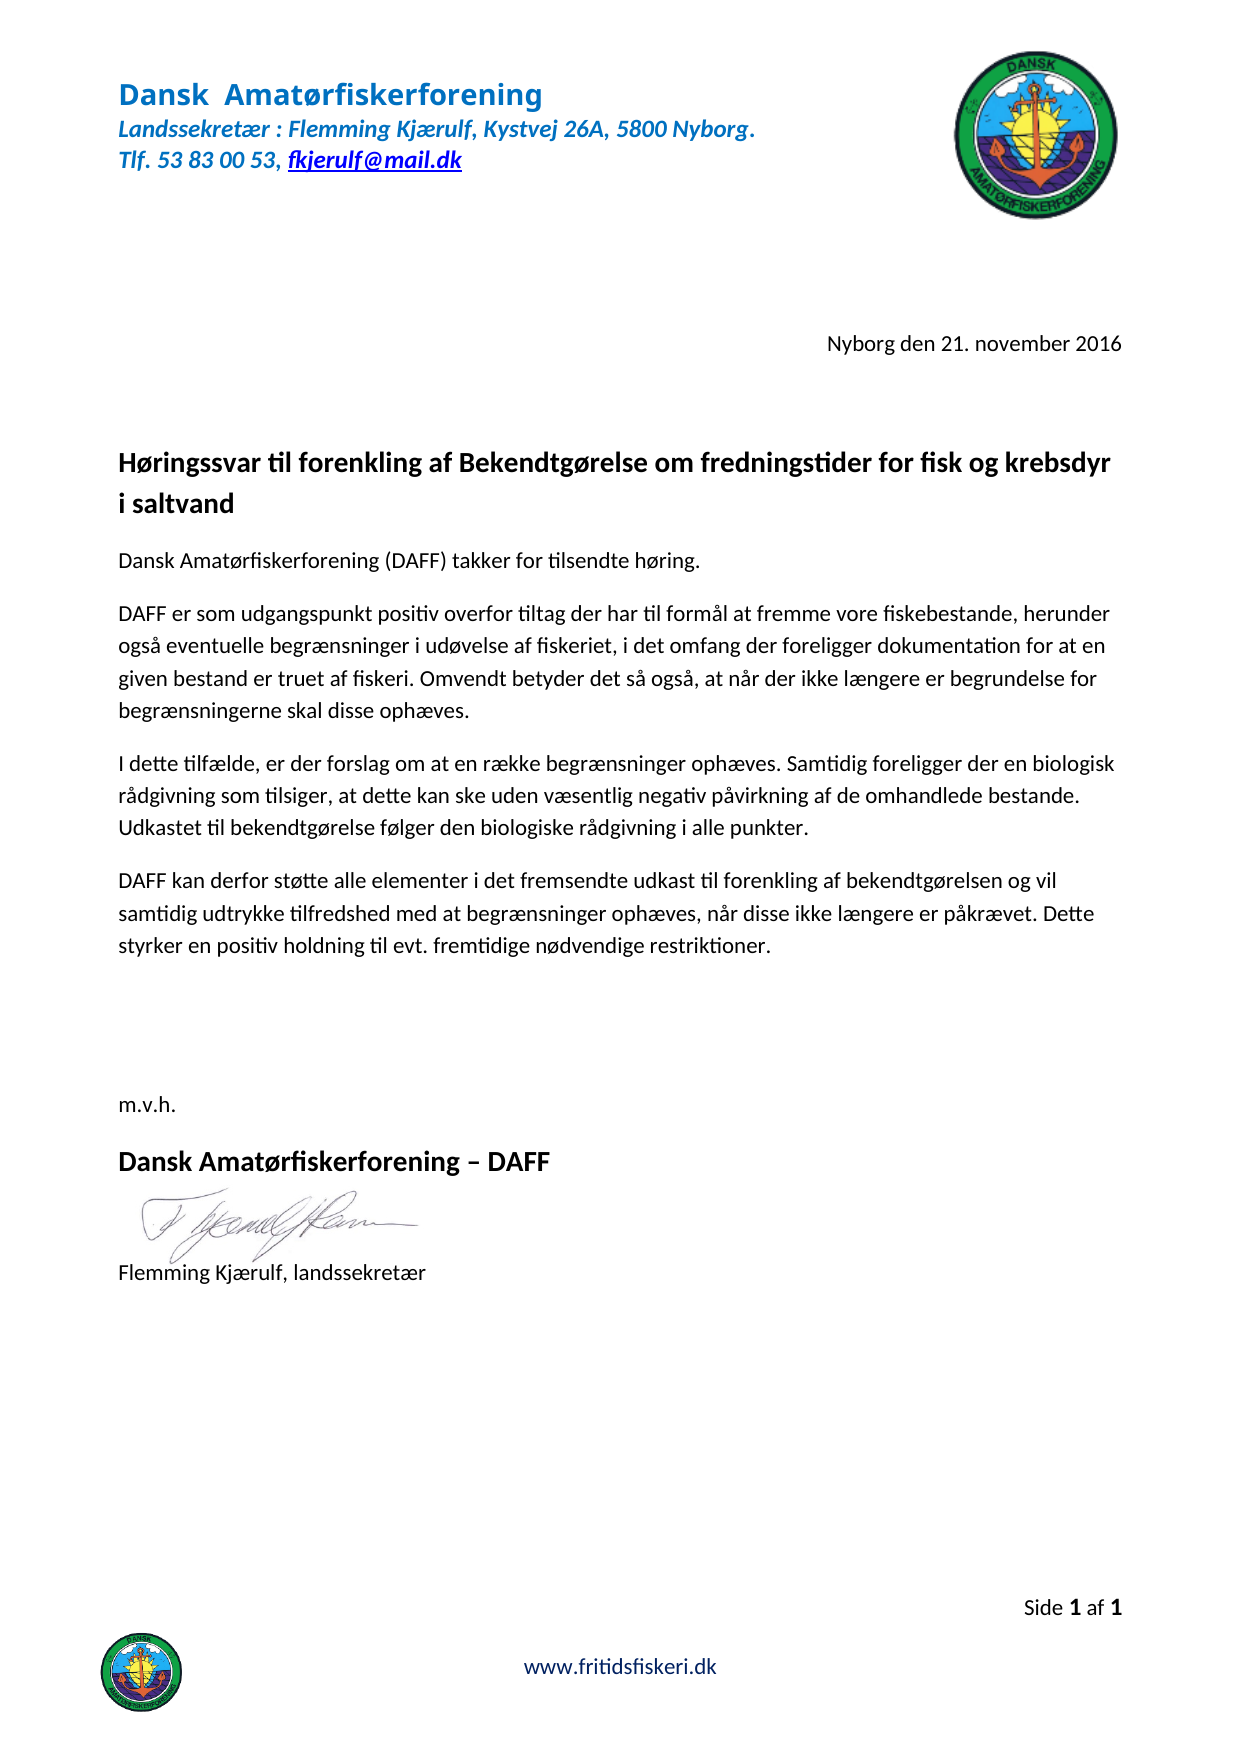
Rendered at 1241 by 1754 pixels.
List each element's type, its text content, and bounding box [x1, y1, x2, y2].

picture [107, 1168, 454, 1272]
text DAFF kan derfor støtte alle elementer i det fremsendte udkast til forenkling af bekendtgørelsen og vil samtidig udtrykke tilfredshed med at begrænsninger ophæves, når disse ikke længere er påkrævet. Dette styrker en positiv holdning til evt. fremtidige nødvendige restriktioner. [118, 866, 1122, 959]
text DAFF er som udgangspunkt positiv overfor tiltag der har til formål at fremme vore fiskebestande, herunder også eventuelle begrænsninger i udøvelse af fiskeriet, i det omfang der foreligger dokumentation for at en given bestand er truet af fiskeri. Omvendt betyder det så også, at når der ikke længere er begrundelse for begrænsningerne skal disse ophæves. [118, 599, 1122, 724]
text m.v.h. [118, 1090, 1122, 1118]
picture [98, 1630, 186, 1714]
text I dette tilfælde, er der forslag om at en række begrænsninger ophæves. Samtidig foreligger der en biologisk rådgivning som tilsiger, at dette kan ske uden væsentlig negativ påvirkning af de omhandlede bestande. Udkastet til bekendtgørelse følger den biologiske rådgivning i alle punkter. [118, 749, 1122, 841]
text Flemming Kjærulf, landssekretær [118, 1258, 1122, 1286]
picture [950, 46, 1125, 224]
text Dansk Amatørfiskerforening – DAFF [118, 1143, 1122, 1178]
text Dansk Amatørfiskerforening (DAFF) takker for tilsendte høring. [118, 546, 1122, 574]
text Høringssvar til forenkling af Bekendtgørelse om fredningstider for fisk og krebsdyr i saltvand [118, 444, 1122, 520]
text Nyborg den 21. november 2016 [118, 329, 1122, 357]
